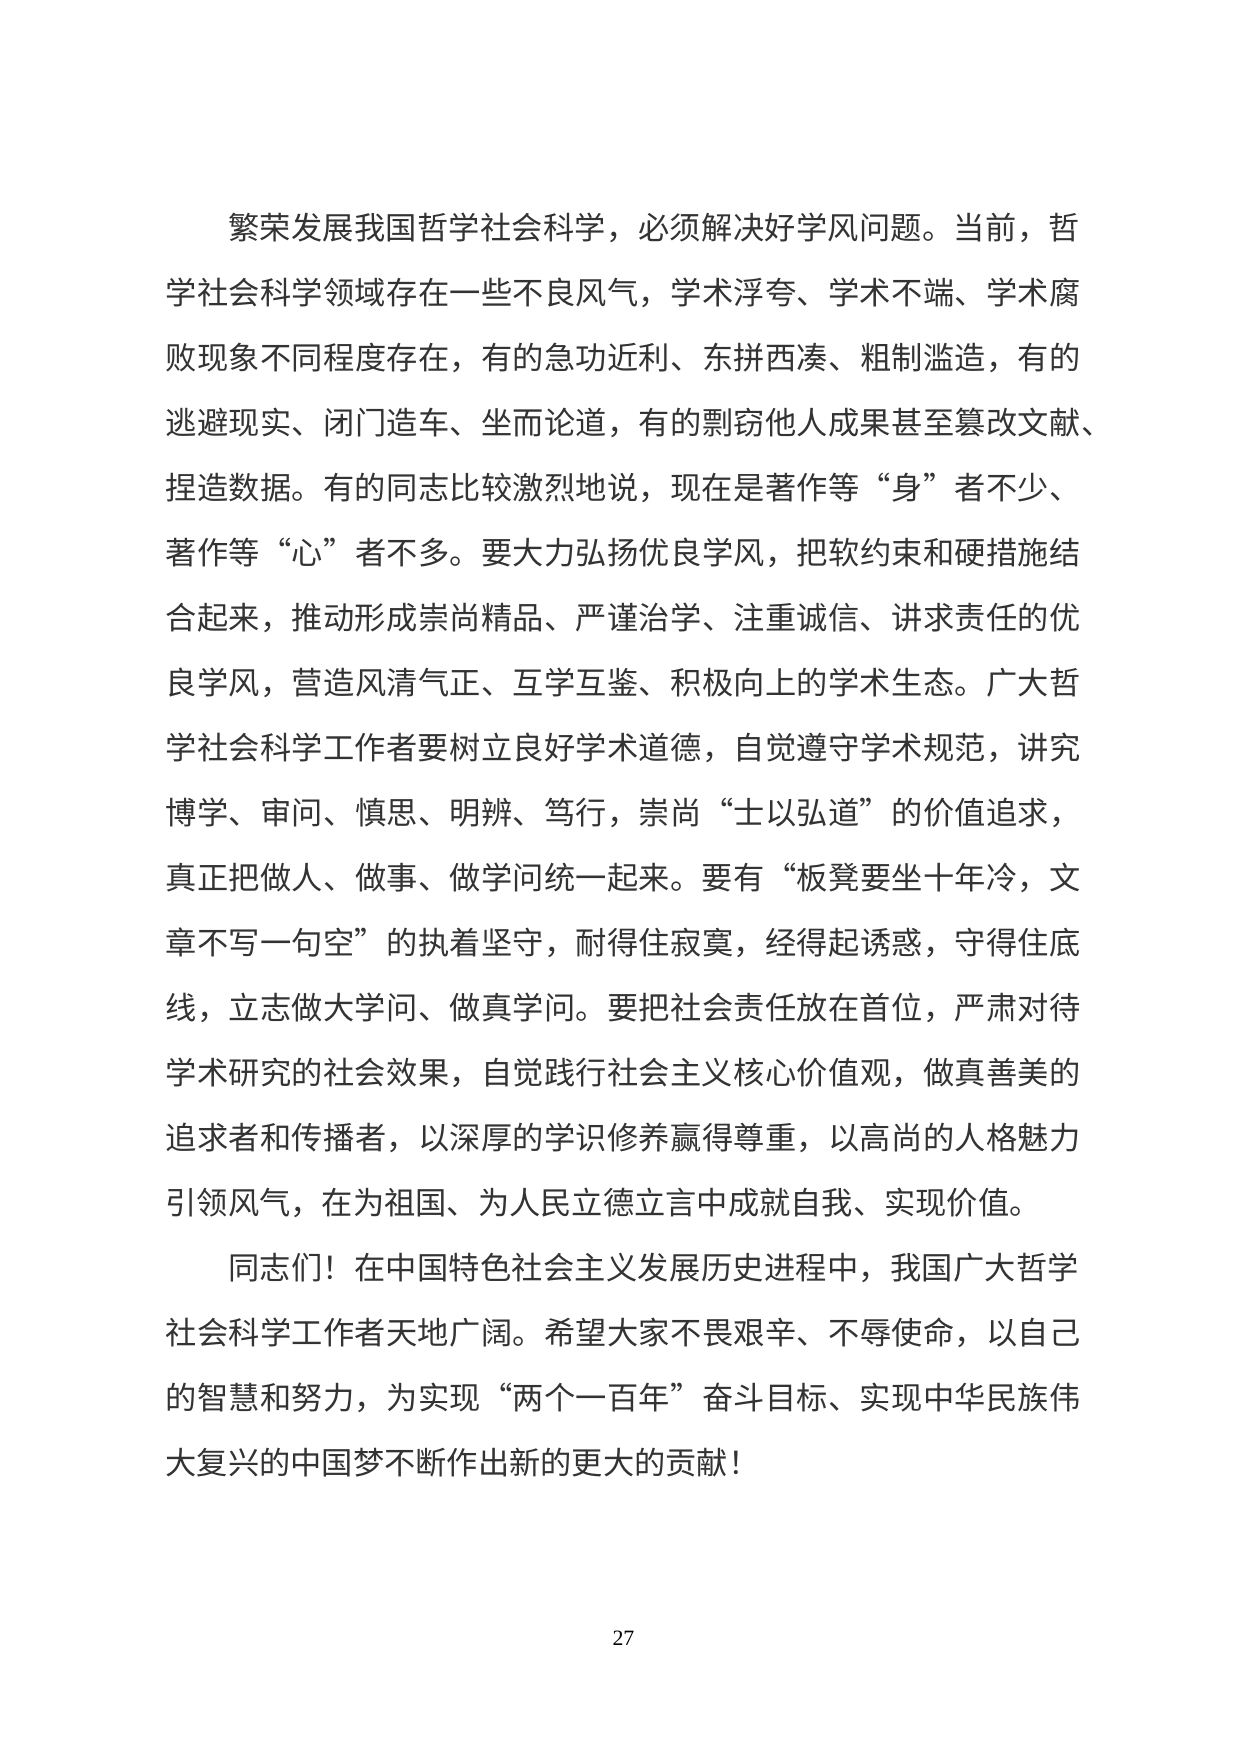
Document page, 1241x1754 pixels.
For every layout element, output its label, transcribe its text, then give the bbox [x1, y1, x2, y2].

text 繁荣发展我国哲学社会科学，必须解决好学风问题。当前，哲学社会科学领域存在一些不良风气，学术浮夸、学术不端、学术腐败现象不同程度存在，有的急功近利、东拼西凑、粗制滥造，有的逃避现实、闭门造车、坐而论道，有的剽窃他人成果甚至篡改文献、捏造数据。有的同志比较激烈地说，现在是著作等“身”者不少、著作等“心”者不多。要大力弘扬优良学风，把软约束和硬措施结合起来，推动形成崇尚精品、严谨治学、注重诚信、讲求责任的优良学风，营造风清气正、互学互鉴、积极向上的学术生态。广大哲学社会科学工作者要树立良好学术道德，自觉遵守学术规范，讲究博学、审问、慎思、明辨、笃行，崇尚“士以弘道”的价值追求，真正把做人、做事、做学问统一起来。要有“板凳要坐十年冷，文章不写一句空”的执着坚守，耐得住寂寞，经得起诱惑，守得住底线，立志做大学问、做真学问。要把社会责任放在首位，严肃对待学术研究的社会效果，自觉践行社会主义核心价值观，做真善美的追求者和传播者，以深厚的学识修养赢得尊重，以高尚的人格魅力引领风气，在为祖国、为人民立德立言中成就自我、实现价值。 [165, 193, 1081, 1233]
text 同志们！在中国特色社会主义发展历史进程中，我国广大哲学社会科学工作者天地广阔。希望大家不畏艰辛、不辱使命，以自己的智慧和努力，为实现“两个一百年”奋斗目标、实现中华民族伟大复兴的中国梦不断作出新的更大的贡献！ [165, 1233, 1081, 1493]
